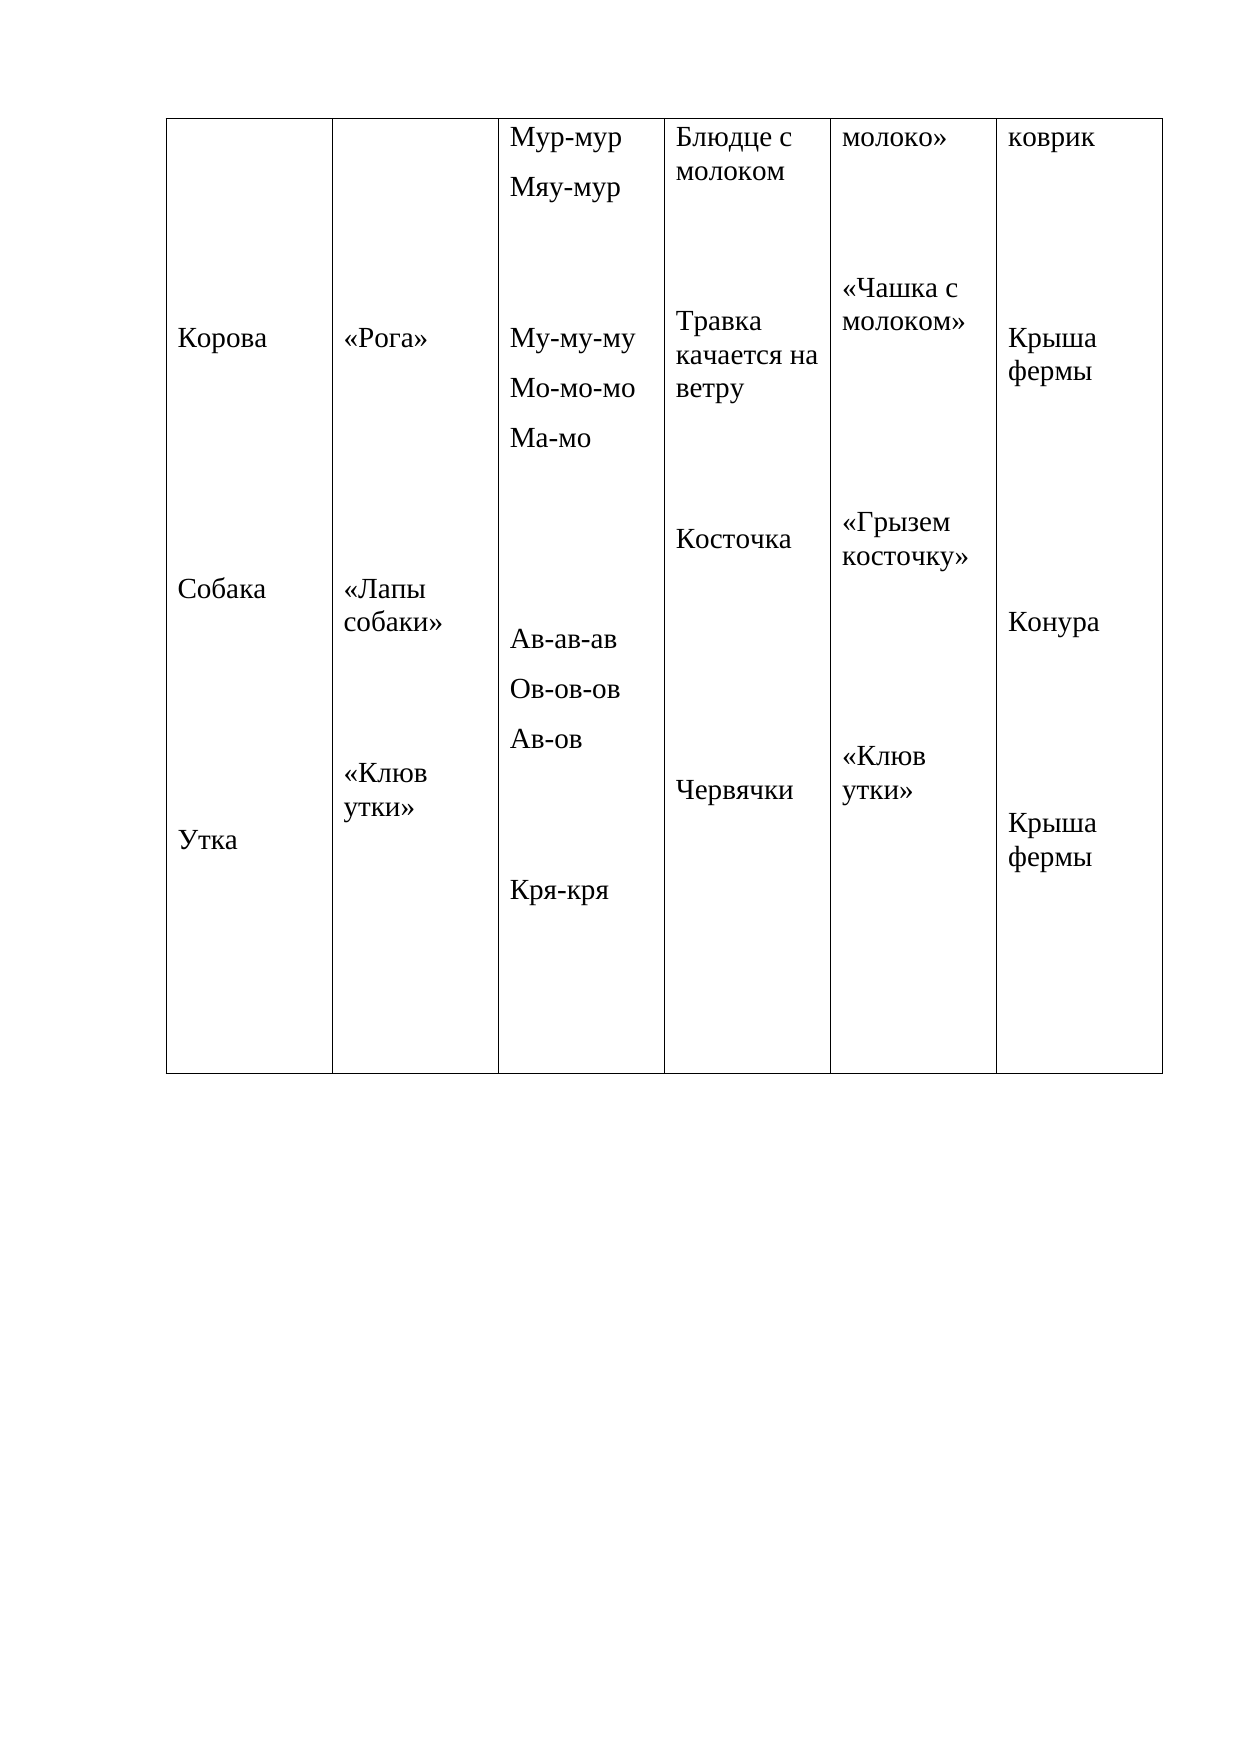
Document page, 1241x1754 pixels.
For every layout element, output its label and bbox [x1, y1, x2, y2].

table_cell [167, 119, 332, 1073]
table_cell [665, 119, 830, 1073]
table_cell [997, 119, 1162, 1073]
table_cell [831, 119, 996, 1073]
table_cell [499, 119, 664, 1073]
table_cell [333, 119, 498, 1073]
